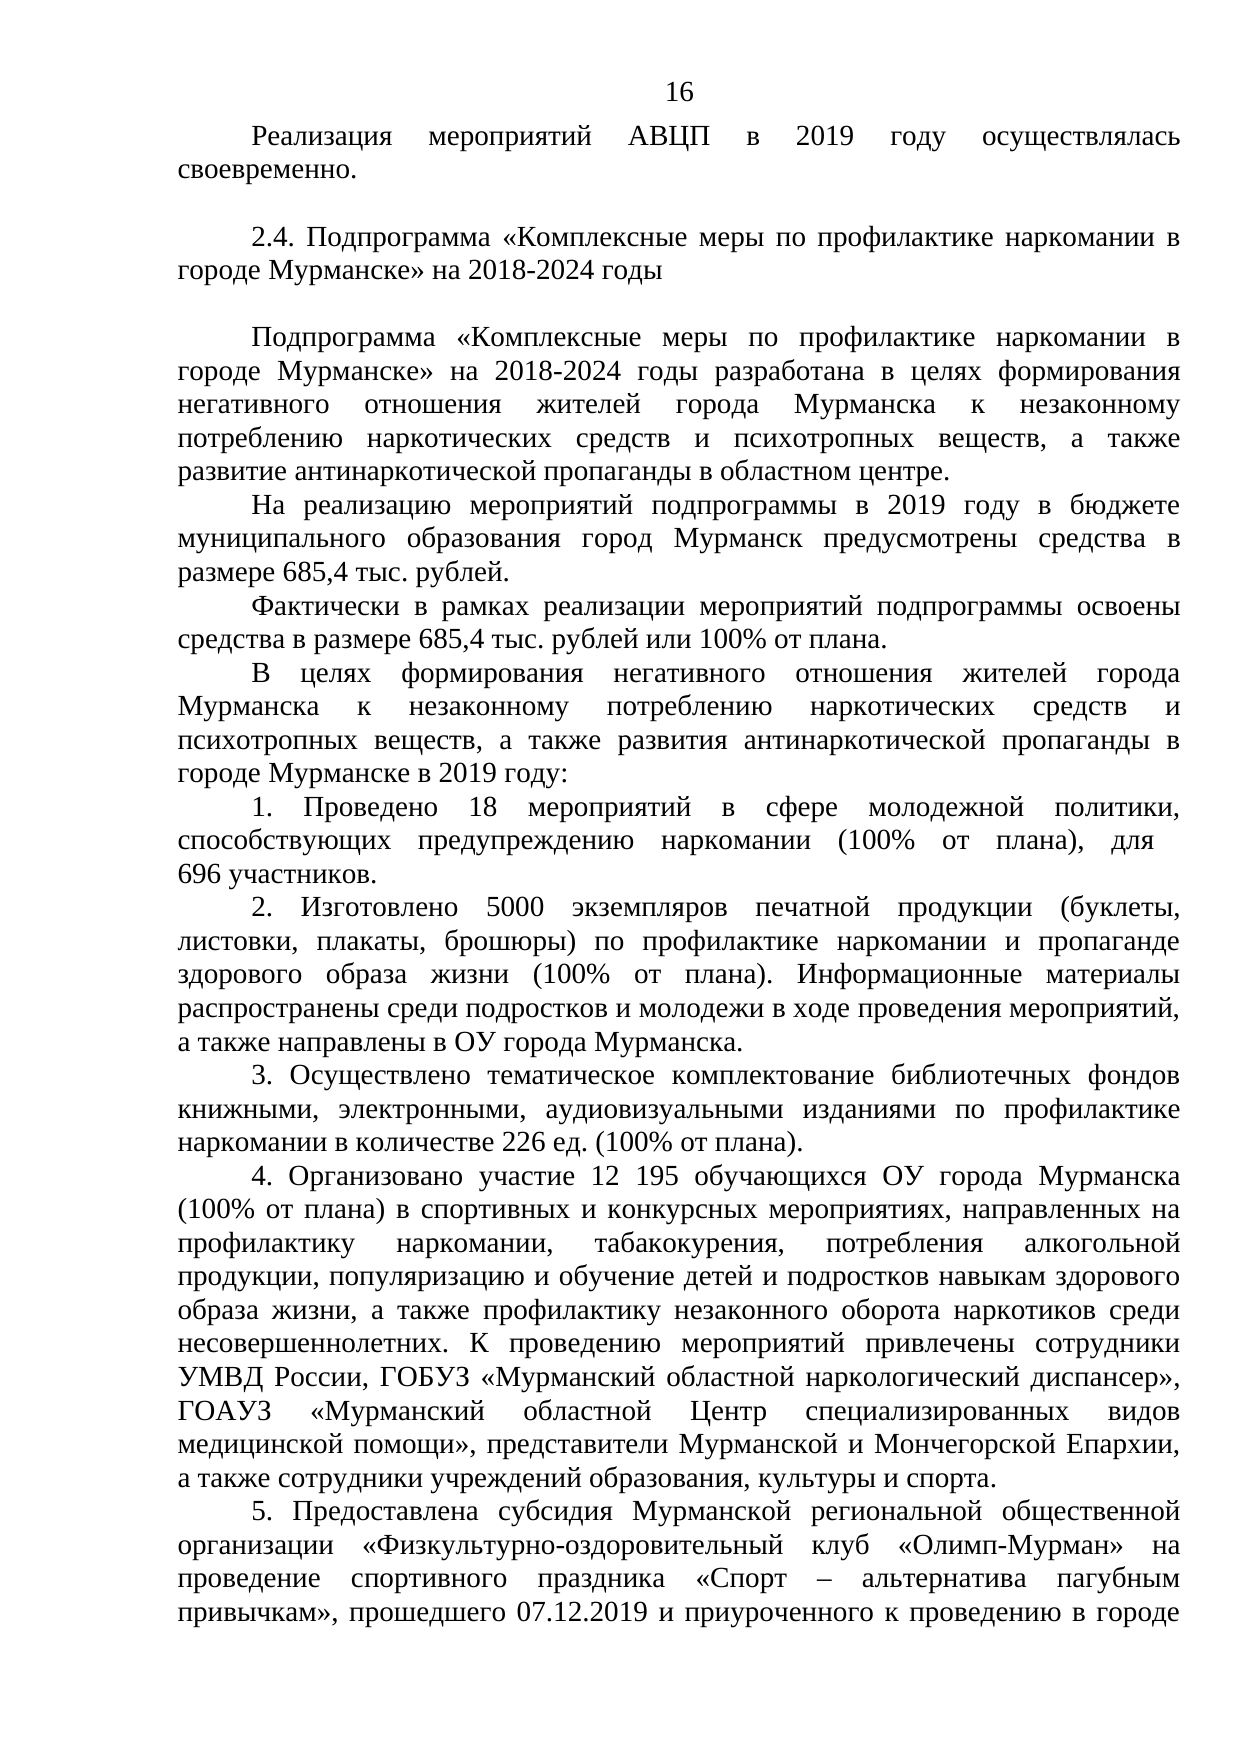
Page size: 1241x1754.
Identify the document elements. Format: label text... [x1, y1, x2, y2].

text 3. Осуществлено тематическое комплектование библиотечных фондов книжными, электронными, аудиовизуальными изданиями по профилактике наркомании в количестве 226 ед. (100% от плана). [177, 1057, 1181, 1158]
text На реализацию мероприятий подпрограммы в 2019 году в бюджете муниципального образования город Мурманск предусмотрены средства в размере 685,4 тыс. рублей. [177, 487, 1181, 588]
text Фактически в рамках реализации мероприятий подпрограммы освоены средства в размере 685,4 тыс. рублей или 100% от плана. [177, 588, 1181, 655]
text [177, 1493, 1181, 1627]
text В целях формирования негативного отношения жителей города Мурманска к незаконному потреблению наркотических средств и психотропных веществ, а также развития антинаркотической пропаганды в городе Мурманске в 2019 году: [177, 655, 1181, 789]
text 2. Изготовлено 5000 экземпляров печатной продукции (буклеты, листовки, плакаты, брошюры) по профилактике наркомании и пропаганде здорового образа жизни (100% от плана). Информационные материалы распространены среди подростков и молодежи в ходе проведения мероприятий, а также направлены в ОУ города Мурманска. [177, 889, 1181, 1057]
text Подпрограмма «Комплексные меры по профилактике наркомании в городе Мурманске» на 2018-2024 годы разработана в целях формирования негативного отношения жителей города Мурманска к незаконному потреблению наркотических средств и психотропных веществ, а также развитие антинаркотической пропаганды в областном центре. [177, 319, 1181, 487]
text 1. Проведено 18 мероприятий в сфере молодежной политики, способствующих предупреждению наркомании (100% от плана), для 696 участников. [177, 789, 1181, 889]
text 2.4. Подпрограмма «Комплексные меры по профилактике наркомании в городе Мурманске» на 2018-2024 годы [177, 219, 1181, 286]
text Реализация мероприятий АВЦП в 2019 году осуществлялась своевременно. [177, 118, 1181, 185]
text 4. Организовано участие 12 195 обучающихся ОУ города Мурманска (100% от плана) в спортивных и конкурсных мероприятиях, направленных на профилактику наркомании, табакокурения, потребления алкогольной продукции, популяризацию и обучение детей и подростков навыкам здорового образа жизни, а также профилактику незаконного оборота наркотиков среди несовершеннолетних. К проведению мероприятий привлечены сотрудники УМВД России, ГОБУЗ «Мурманский областной наркологический диспансер», ГОАУЗ «Мурманский областной Центр специализированных видов медицинской помощи», представители Мурманской и Мончегорской Епархии, а также сотрудники учреждений образования, культуры и спорта. [177, 1158, 1181, 1493]
